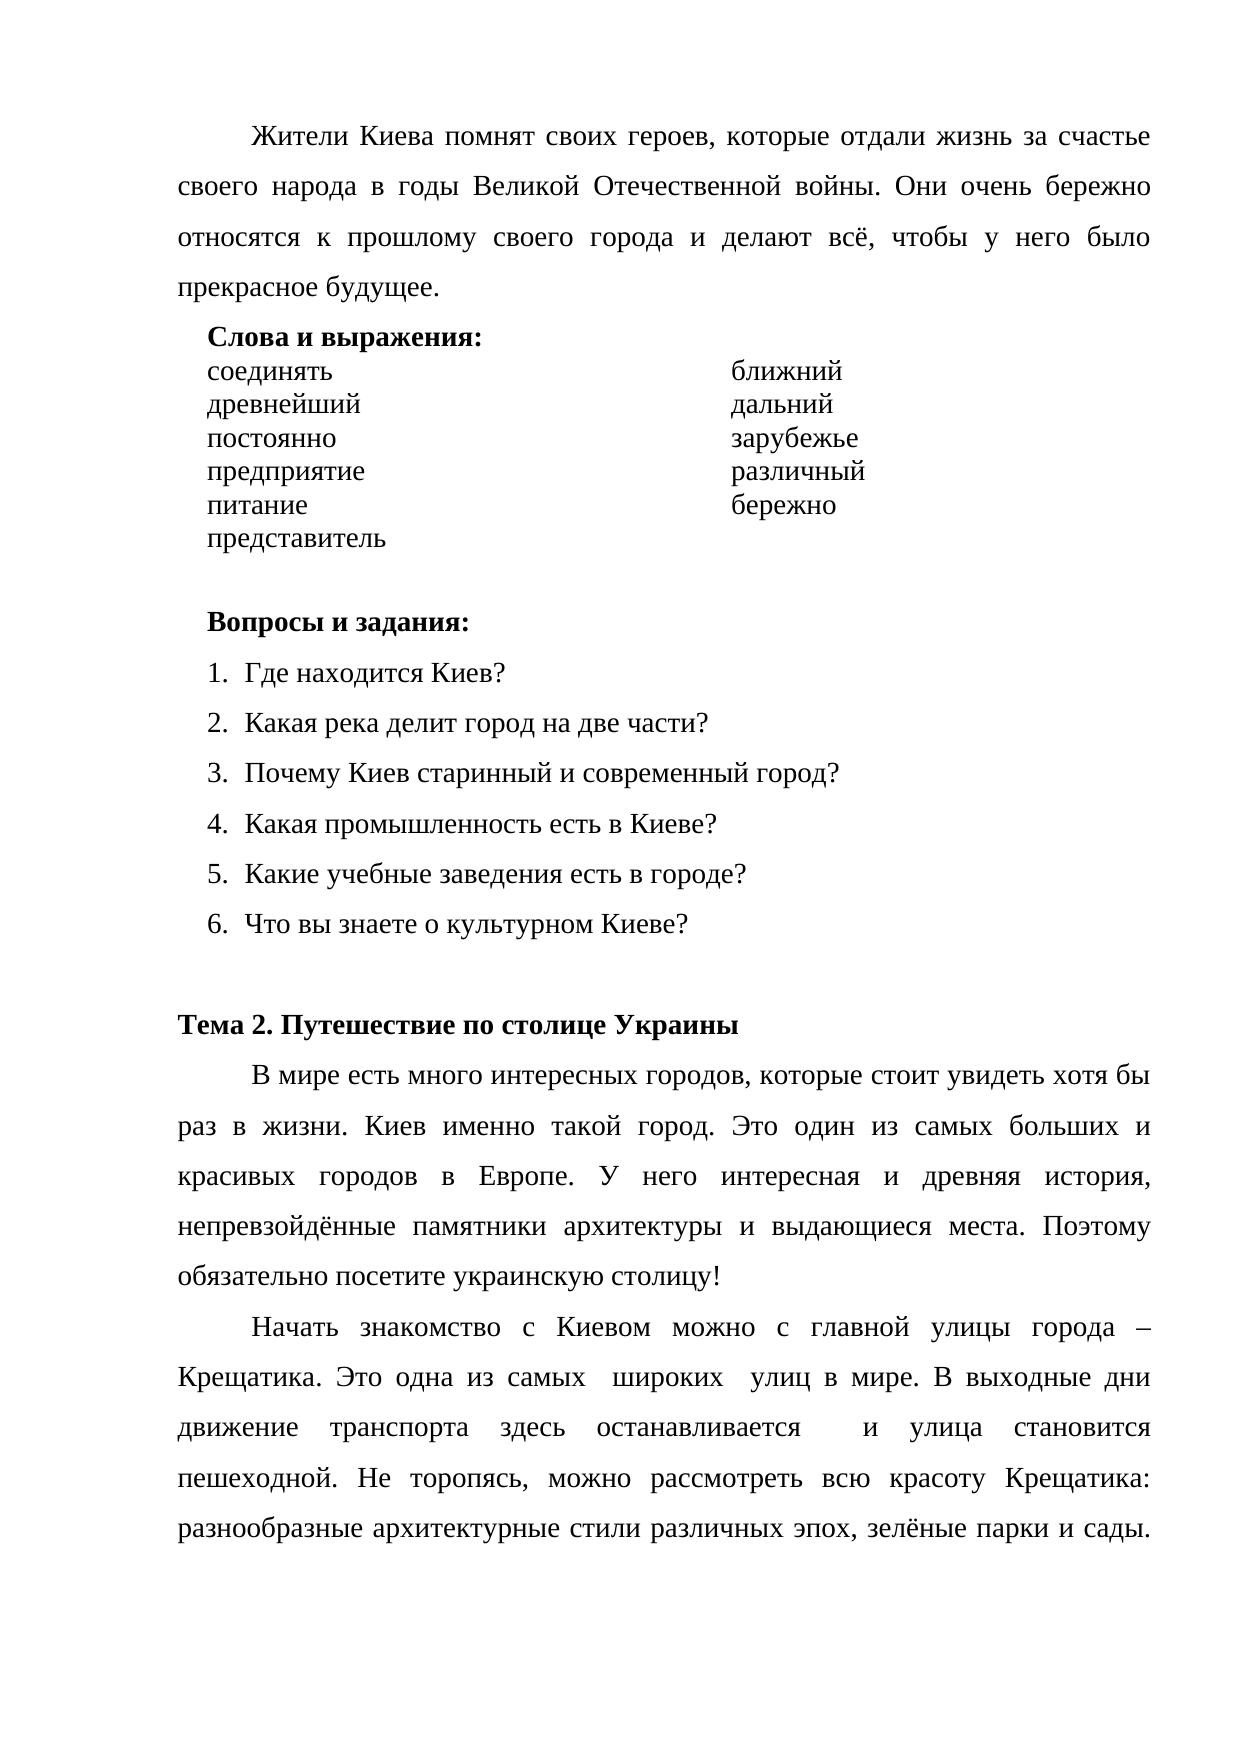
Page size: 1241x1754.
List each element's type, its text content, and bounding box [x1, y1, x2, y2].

text постоянно [177, 420, 627, 453]
list Что вы знаете о культурном Киеве? [207, 906, 1152, 940]
text Слова и выражения: [177, 319, 1152, 353]
text представитель [177, 521, 627, 554]
text Тема 2. Путешествие по столице Украины [177, 1007, 1152, 1041]
list Где находится Киев? [207, 655, 1152, 688]
text бережно [701, 487, 1152, 521]
list Какая река делит город на две части? [207, 705, 1152, 739]
text дальний [701, 386, 1152, 420]
text предприятие [177, 453, 627, 487]
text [177, 1309, 1152, 1544]
list Какая промышленность есть в Киеве? [207, 806, 1152, 839]
text различный [701, 453, 1152, 487]
text зарубежье [701, 420, 1152, 453]
text Вопросы и задания: [177, 604, 1152, 638]
text древнейший [177, 386, 627, 420]
text питание [177, 487, 627, 521]
text ближний [701, 353, 1152, 386]
text В мире есть много интересных городов, которые стоит увидеть хотя бы раз в жизни. Киев именно такой город. Это один из самых больших и красивых городов в Европе. У него интересная и древняя история, непревзойдённые памятники архитектуры и выдающиеся места. Поэтому обязательно посетите украинскую столицу! [177, 1057, 1152, 1292]
list Какие учебные заведения есть в городе? [207, 856, 1152, 889]
text Жители Киева помнят своих героев, которые отдали жизнь за счастье своего народа в годы Великой Отечественной войны. Они очень бережно относятся к прошлому своего города и делают всё, чтобы у него было прекрасное будущее. [177, 118, 1152, 303]
text соединять [177, 353, 627, 386]
list Почему Киев старинный и современный город? [207, 755, 1152, 789]
